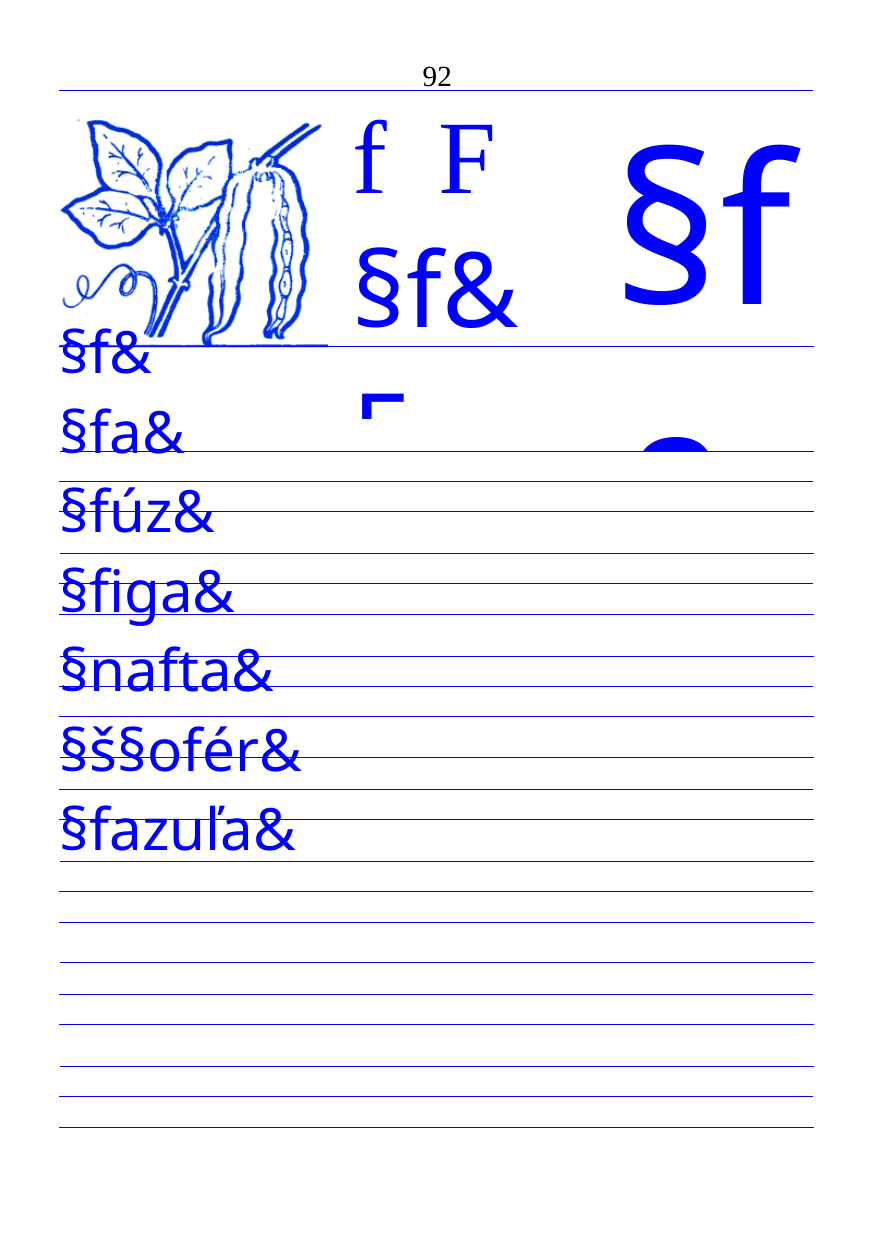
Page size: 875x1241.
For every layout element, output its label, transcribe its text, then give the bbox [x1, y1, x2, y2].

text §f& [59, 232, 815, 391]
text §fa& §fúz& §figa& §nafta& §š§ofér& §fazuľa& [59, 391, 815, 868]
picture [58, 118, 328, 355]
